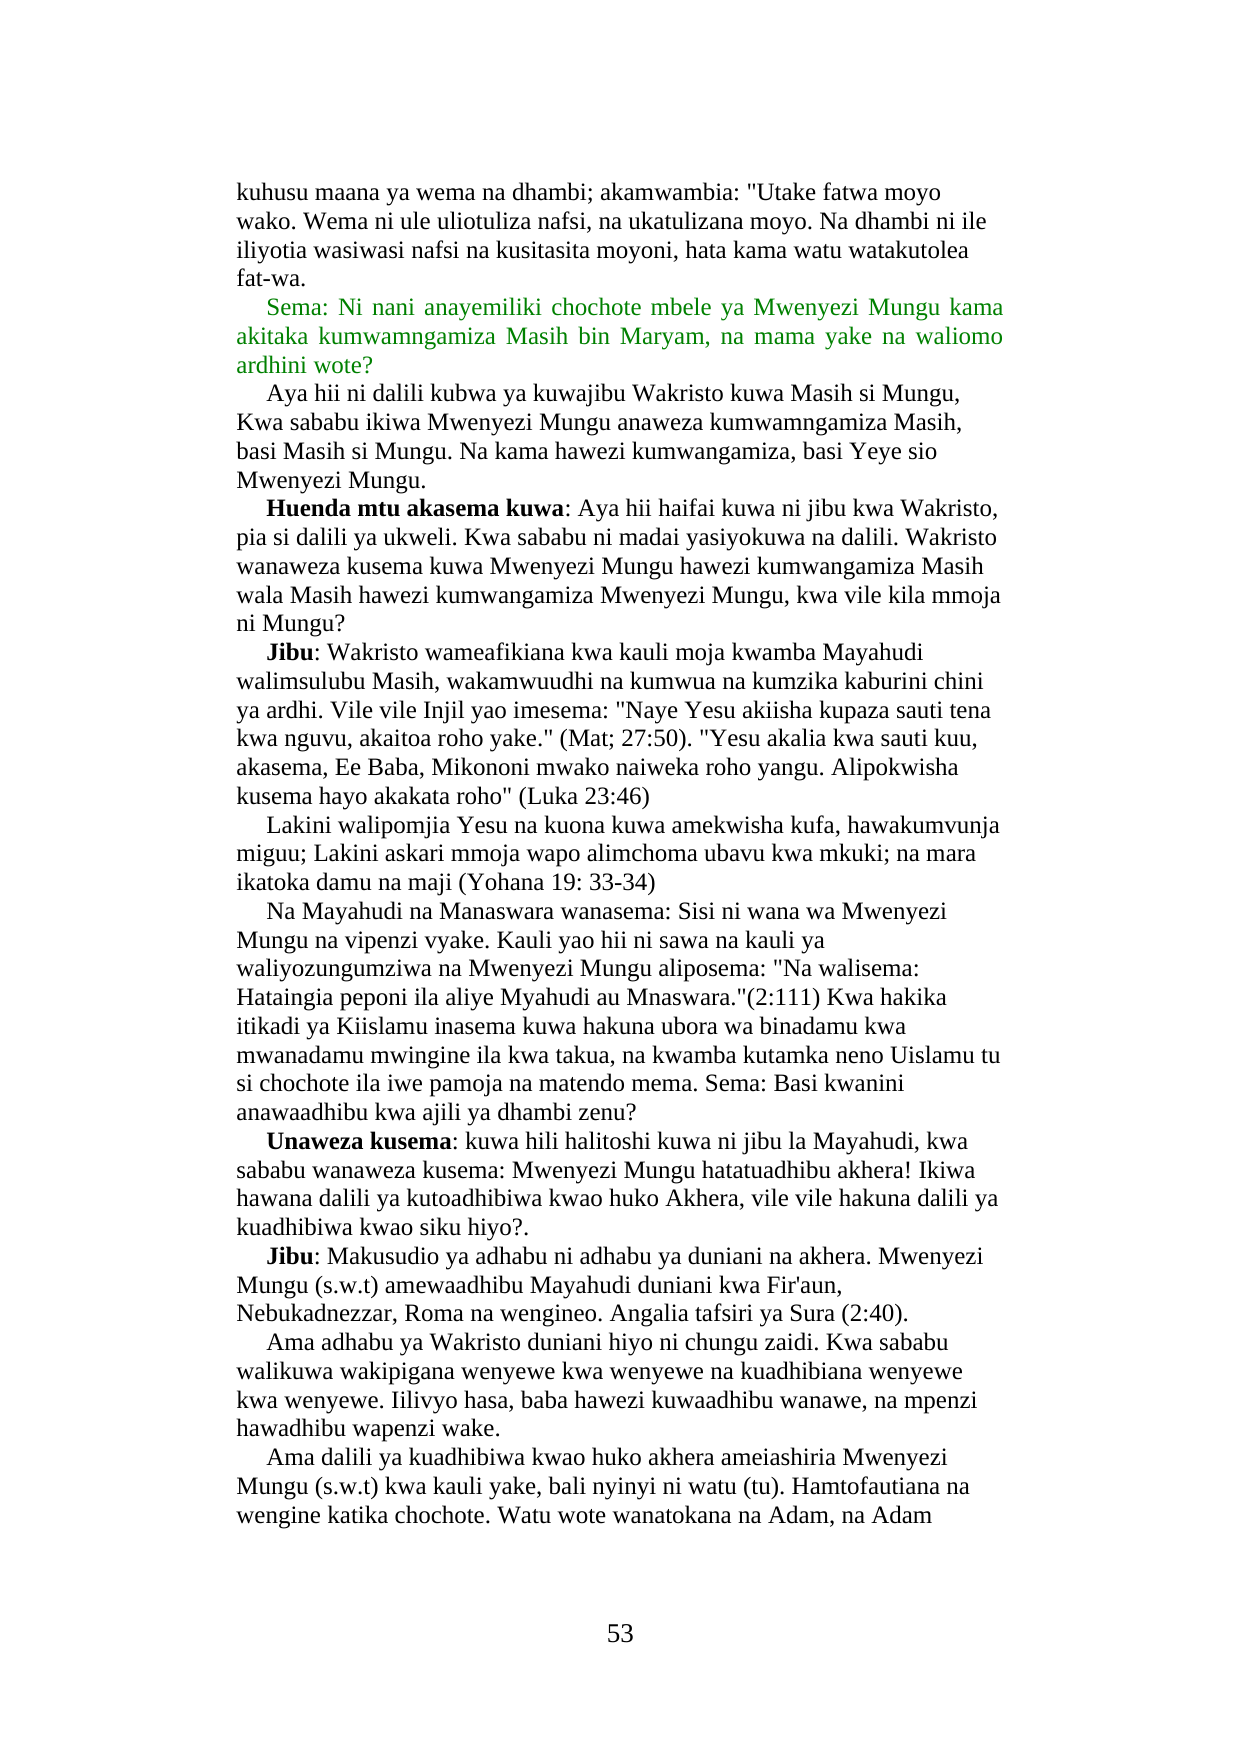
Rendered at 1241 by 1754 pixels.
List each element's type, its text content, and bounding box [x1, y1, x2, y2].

text Jibu: Wakristo wameafikiana kwa kauli moja kwamba Mayahudi walimsulubu Masih, wakamwuudhi na kumwua na kumzika kaburini chini ya ardhi. Vile vile Injil yao imesema: "Naye Yesu akiisha kupaza sauti tena kwa nguvu, akaitoa roho yake." (Mat; 27:50). "Yesu akalia kwa sauti kuu, akasema, Ee Baba, Mikononi mwako naiweka roho yangu. Alipokwisha kusema hayo akakata roho" (Luka 23:46) [236, 637, 1004, 810]
text Jibu: Makusudio ya adhabu ni adhabu ya duniani na akhera. Mwenyezi Mungu (s.w.t) amewaadhibu Mayahudi duniani kwa Fir'aun, Nebukadnezzar, Roma na wengineo. Angalia tafsiri ya Sura (2:40). [236, 1241, 1004, 1327]
text Ama adhabu ya Wakristo duniani hiyo ni chungu zaidi. Kwa sababu walikuwa wakipigana wenyewe kwa wenyewe na kuadhibiana wenyewe kwa wenyewe. Iilivyo hasa, baba hawezi kuwaadhibu wanawe, na mpenzi hawadhibu wapenzi wake. [236, 1327, 1004, 1442]
text Huenda mtu akasema kuwa: Aya hii haifai kuwa ni jibu kwa Wakristo, pia si dalili ya ukweli. Kwa sababu ni madai yasiyokuwa na dalili. Wakristo wanaweza kusema kuwa Mwenyezi Mungu hawezi kumwangamiza Masih wala Masih hawezi kumwangamiza Mwenyezi Mungu, kwa vile kila mmoja ni Mungu? [236, 493, 1004, 637]
text Na Mayahudi na Manaswara wanasema: Sisi ni wana wa Mwenyezi Mungu na vipenzi vyake. Kauli yao hii ni sawa na kauli ya waliyozungumziwa na Mwenyezi Mungu aliposema: "Na walisema: Hataingia peponi ila aliye Myahudi au Mnaswara."(2:111) Kwa hakika itikadi ya Kiislamu inasema kuwa hakuna ubora wa binadamu kwa mwanadamu mwingine ila kwa takua, na kwamba kutamka neno Uislamu tu si chochote ila iwe pamoja na matendo mema. Sema: Basi kwanini anawaadhibu kwa ajili ya dhambi zenu? [236, 896, 1004, 1126]
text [236, 1442, 1004, 1528]
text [236, 177, 1004, 292]
text Aya hii ni dalili kubwa ya kuwajibu Wakristo kuwa Masih si Mungu, Kwa sababu ikiwa Mwenyezi Mungu anaweza kumwamngamiza Masih, basi Masih si Mungu. Na kama hawezi kumwangamiza, basi Yeye sio Mwenyezi Mungu. [236, 378, 1004, 493]
text Unaweza kusema: kuwa hili halitoshi kuwa ni jibu la Mayahudi, kwa sababu wanaweza kusema: Mwenyezi Mungu hatatuadhibu akhera! Ikiwa hawana dalili ya kutoadhibiwa kwao huko Akhera, vile vile hakuna dalili ya kuadhibiwa kwao siku hiyo?. [236, 1126, 1004, 1241]
text Sema: Ni nani anayemiliki chochote mbele ya Mwenyezi Mungu kama akitaka kumwamngamiza Masih bin Maryam, na mama yake na waliomo ardhini wote? [236, 292, 1004, 378]
text Lakini walipomjia Yesu na kuona kuwa amekwisha kufa, hawakumvunja miguu; Lakini askari mmoja wapo alimchoma ubavu kwa mkuki; na mara ikatoka damu na maji (Yohana 19: 33-34) [236, 810, 1004, 896]
